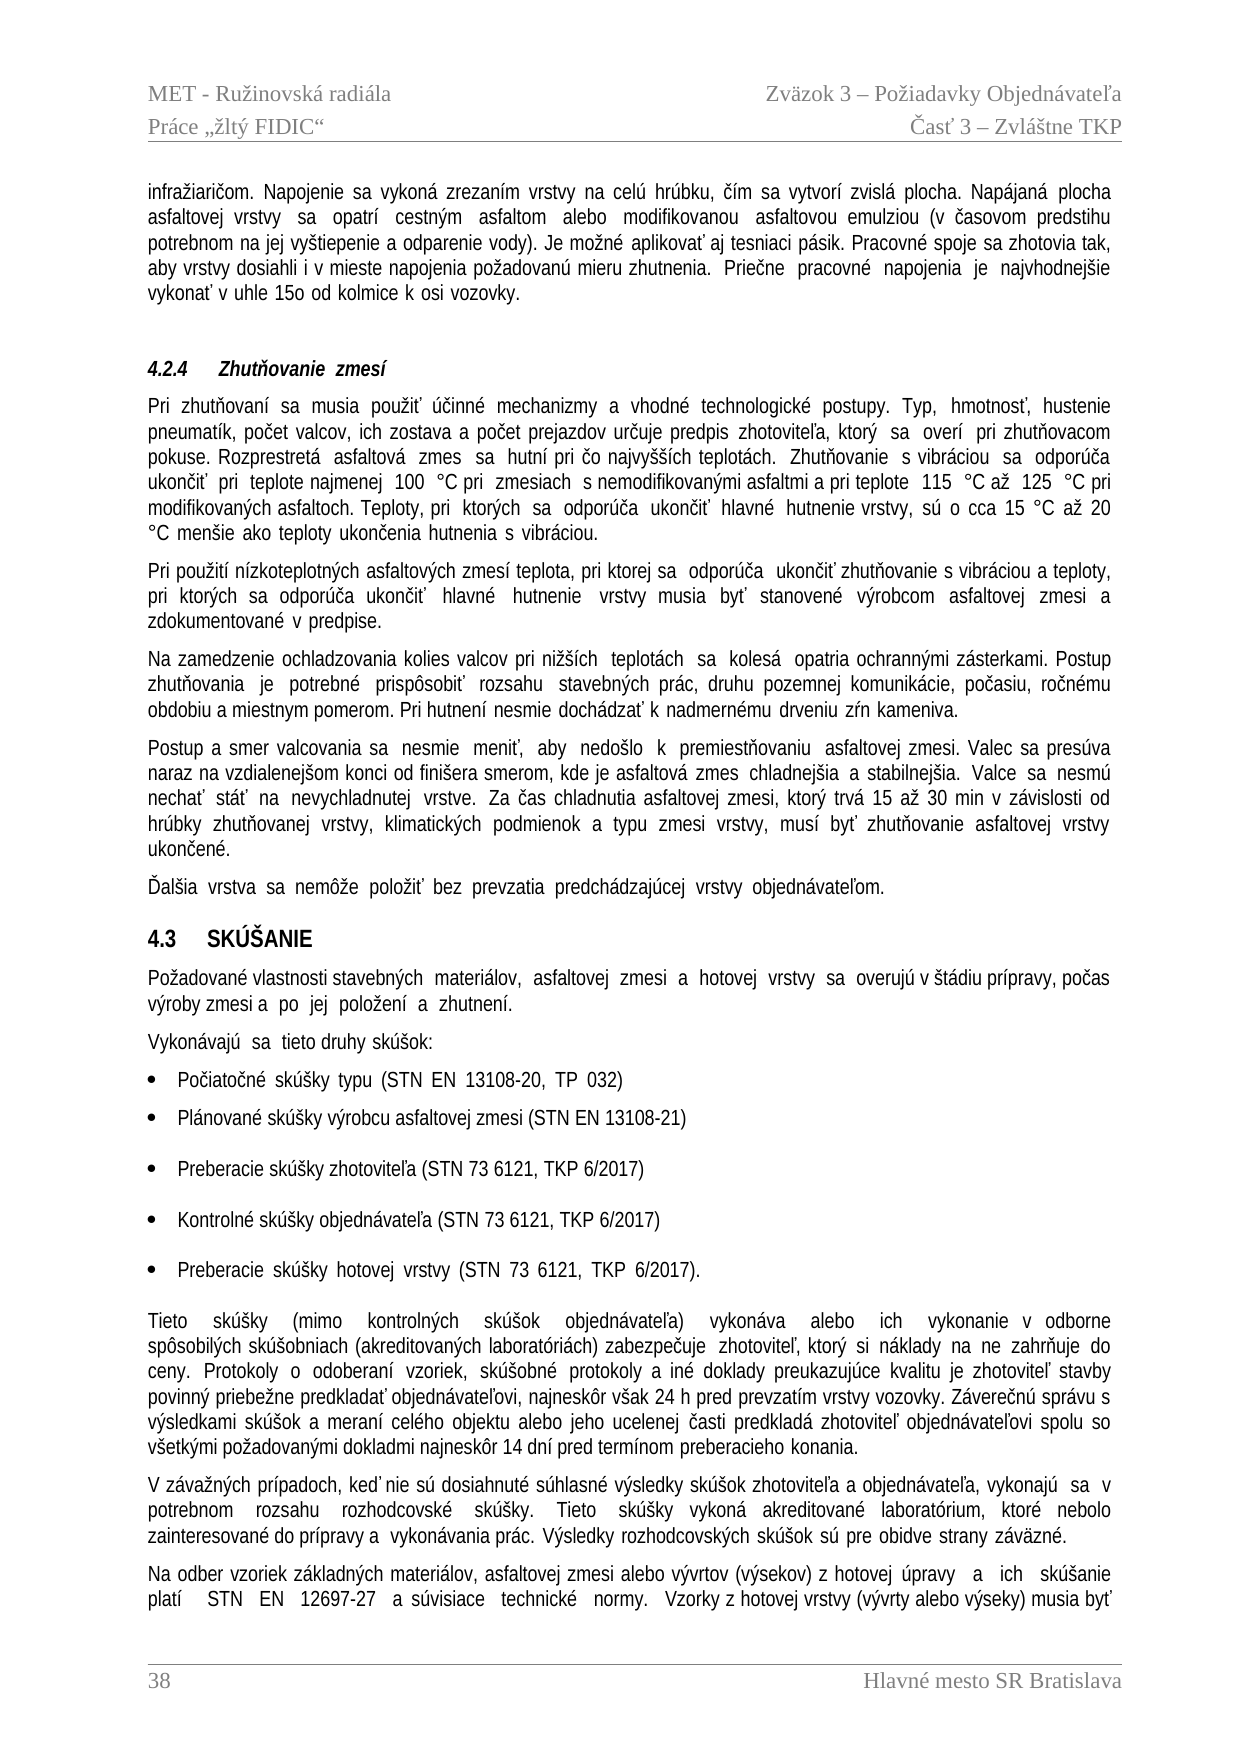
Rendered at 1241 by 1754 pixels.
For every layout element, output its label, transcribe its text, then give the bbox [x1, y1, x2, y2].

text V závažných prípadoch, keď nie sú dosiahnuté súhlasné výsledky skúšok zhotoviteľa a objednávateľa, vykonajú sa v potrebnom rozsahu rozhodcovské skúšky. Tieto skúšky vykoná akreditované laboratórium, ktoré nebolo zainteresované do prípravy a vykonávania prác. Výsledky rozhodcovských skúšok sú pre obidve strany záväzné. [148, 1472, 1111, 1548]
list Plánované skúšky výrobcu asfaltovej zmesi (STN EN 13108-21) [148, 1105, 1122, 1130]
list Kontrolné skúšky objednávateľa (STN 73 6121, TKP 6/2017) [148, 1206, 1122, 1232]
text Pri použití nízkoteplotných asfaltových zmesí teplota, pri ktorej sa odporúča ukončiť zhutňovanie s vibráciou a teploty, pri ktorých sa odporúča ukončiť hlavné hutnenie vrstvy musia byť stanovené výrobcom asfaltovej zmesi a zdokumentované v predpise. [148, 558, 1111, 633]
text Ďalšia vrstva sa nemôže položiť bez prevzatia predchádzajúcej vrstvy objednávateľom. [148, 873, 1122, 899]
list Počiatočné skúšky typu (STN EN 13108-20, TP 032) [148, 1067, 1122, 1092]
text Vykonávajú sa tieto druhy skúšok: [148, 1029, 1111, 1054]
list Preberacie skúšky zhotoviteľa (STN 73 6121, TKP 6/2017) [148, 1156, 1122, 1181]
subtitle SKÚŠANIE [148, 924, 1122, 952]
text Postup a smer valcovania sa nesmie meniť, aby nedošlo k premiestňovaniu asfaltovej zmesi. Valec sa presúva naraz na vzdialenejšom konci od finišera smerom, kde je asfaltová zmes chladnejšia a stabilnejšia. Valce sa nesmú nechať stáť na nevychladnutej vrstve. Za čas chladnutia asfaltovej zmesi, ktorý trvá 15 až 30 min v závislosti od hrúbky zhutňovanej vrstvy, klimatických podmienok a typu zmesi vrstvy, musí byť zhutňovanie asfaltovej vrstvy ukončené. [148, 734, 1111, 861]
text Pri zhutňovaní sa musia použiť účinné mechanizmy a vhodné technologické postupy. Typ, hmotnosť, hustenie pneumatík, počet valcov, ich zostava a počet prejazdov určuje predpis zhotoviteľa, ktorý sa overí pri zhutňovacom pokuse. Rozprestretá asfaltová zmes sa hutní pri čo najvyšších teplotách. Zhutňovanie s vibráciou sa odporúča ukončiť pri teplote najmenej 100 °C pri zmesiach s nemodifikovanými asfaltmi a pri teplote 115 °C až 125 °C pri modifikovaných asfaltoch. Teploty, pri ktorých sa odporúča ukončiť hlavné hutnenie vrstvy, sú o cca 15 °C až 20 °C menšie ako teploty ukončenia hutnenia s vibráciou. [148, 393, 1111, 545]
list Preberacie skúšky hotovej vrstvy (STN 73 6121, TKP 6/2017). [148, 1257, 1122, 1282]
text Na zamedzenie ochladzovania kolies valcov pri nižších teplotách sa kolesá opatria ochrannými zásterkami. Postup zhutňovania je potrebné prispôsobiť rozsahu stavebných prác, druhu pozemnej komunikácie, počasiu, ročnému obdobiu a miestnym pomerom. Pri hutnení nesmie dochádzať k nadmernému drveniu zŕn kameniva. [148, 646, 1111, 722]
text Požadované vlastnosti stavebných materiálov, asfaltovej zmesi a hotovej vrstvy sa overujú v štádiu prípravy, počas výroby zmesi a po jej položení a zhutnení. [148, 965, 1111, 1016]
subtitle Zhutňovanie zmesí [148, 356, 1122, 381]
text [148, 179, 1111, 305]
text Tieto skúšky (mimo kontrolných skúšok objednávateľa) vykonáva alebo ich vykonanie v odborne spôsobilých skúšobniach (akreditovaných laboratóriách) zabezpečuje zhotoviteľ, ktorý si náklady na ne zahrňuje do ceny. Protokoly o odoberaní vzoriek, skúšobné protokoly a iné doklady preukazujúce kvalitu je zhotoviteľ stavby povinný priebežne predkladať objednávateľovi, najneskôr však 24 h pred prevzatím vrstvy vozovky. Záverečnú správu s výsledkami skúšok a meraní celého objektu alebo jeho ucelenej časti predkladá zhotoviteľ objednávateľovi spolu so všetkými požadovanými dokladmi najneskôr 14 dní pred termínom preberacieho konania. [148, 1308, 1111, 1459]
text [148, 1560, 1111, 1611]
